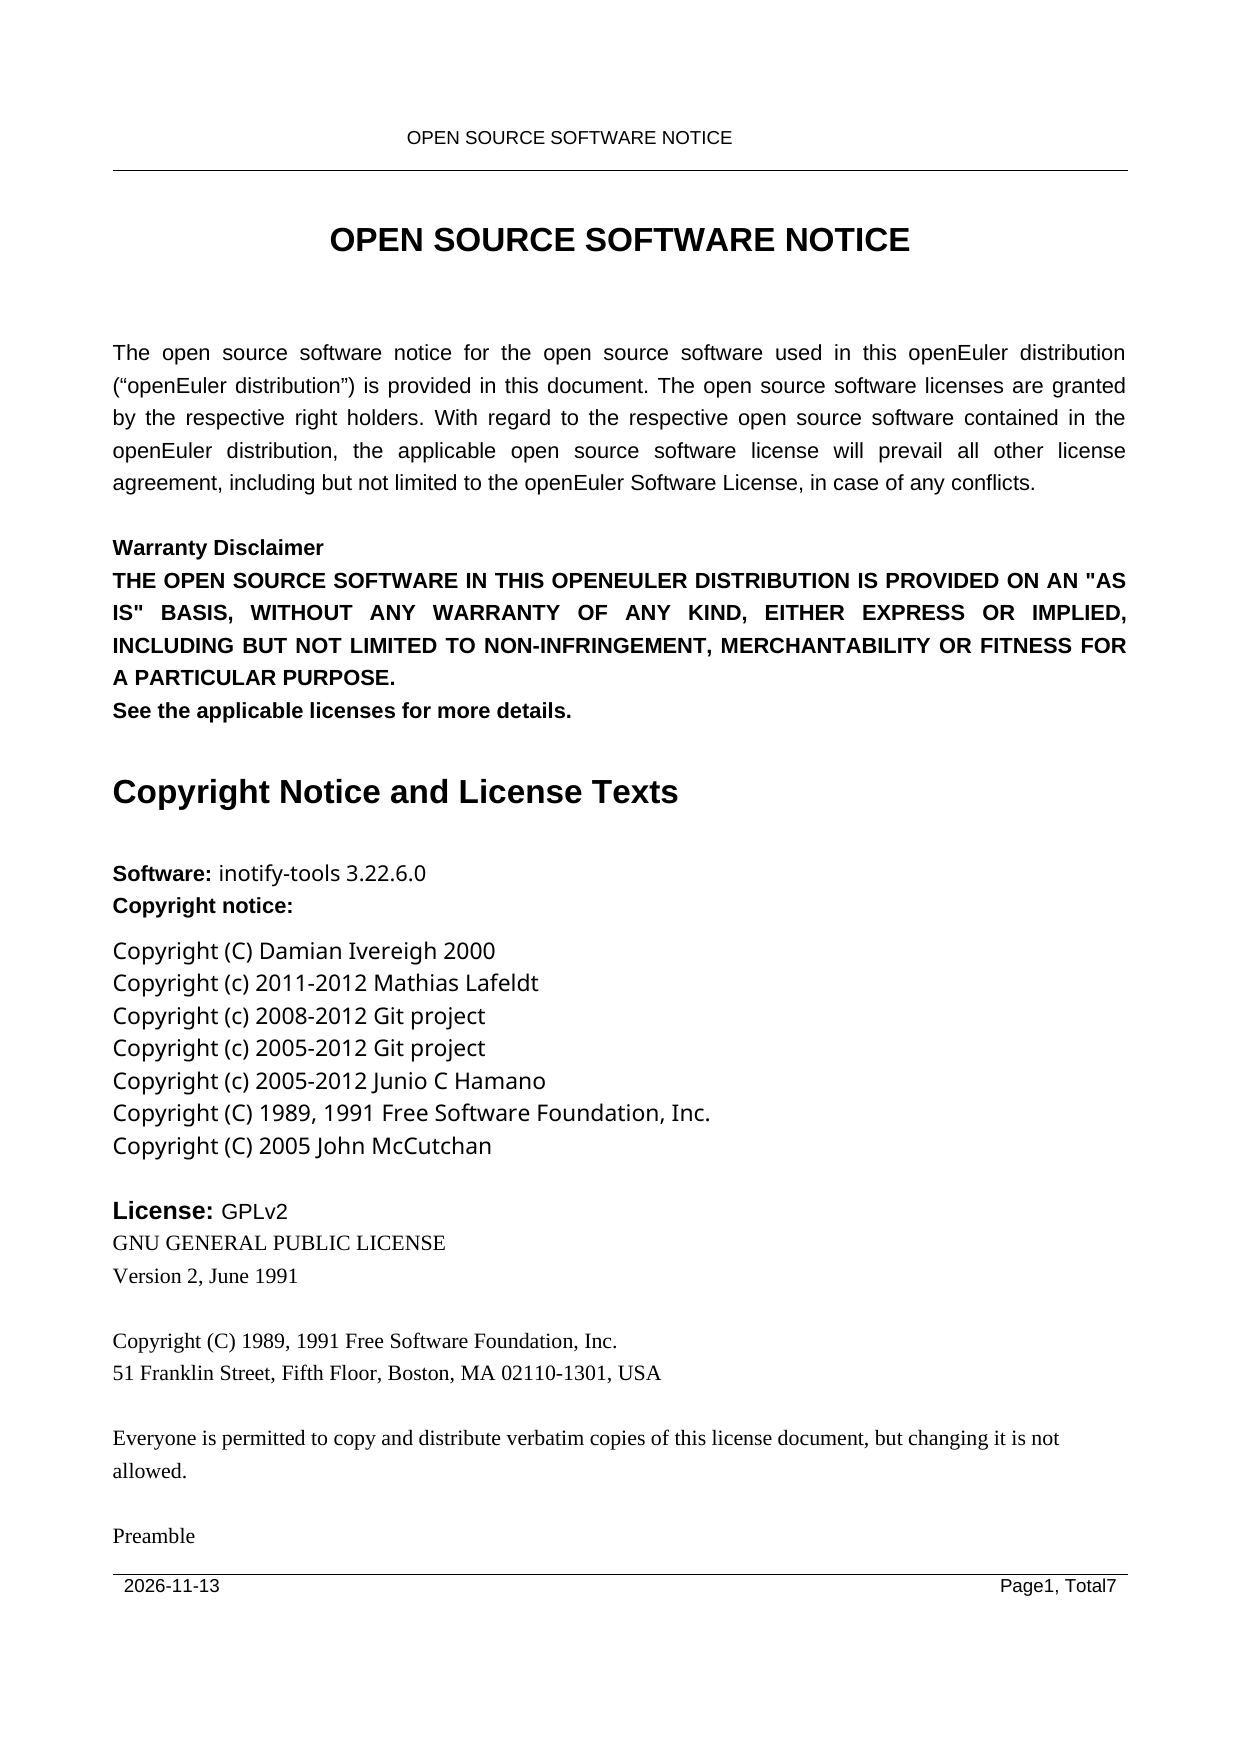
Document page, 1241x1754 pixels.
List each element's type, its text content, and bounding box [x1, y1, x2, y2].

title Software: inotify-tools 3.22.6.0 [112, 856, 1128, 889]
text Copyright Notice and License Texts [112, 759, 1128, 824]
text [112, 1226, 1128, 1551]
text License: GPLv2 [112, 1194, 1128, 1226]
text Copyright notice: [112, 889, 1128, 921]
text The open source software notice for the open source software used in this openEuler distribution (“openEuler distribution”) is provided in this document. The open source software licenses are granted by the respective right holders. With regard to the respective open source software contained in the openEuler distribution, the applicable open source software license will prevail all other license agreement, including but not limited to the openEuler Software License, in case of any conflicts. [112, 336, 1128, 499]
text THE OPEN SOURCE SOFTWARE IN THIS OPENEULER DISTRIBUTION IS PROVIDED ON AN "AS IS" BASIS, WITHOUT ANY WARRANTY OF ANY KIND, EITHER EXPRESS OR IMPLIED, INCLUDING BUT NOT LIMITED TO NON-INFRINGEMENT, MERCHANTABILITY OR FITNESS FOR A PARTICULAR PURPOSE. See the applicable licenses for more details. [112, 564, 1128, 726]
text OPEN SOURCE SOFTWARE NOTICE [112, 206, 1128, 271]
text Copyright (C) Damian Ivereigh 2000 Copyright (c) 2011-2012 Mathias Lafeldt Copyright (c) 2008-2012 Git project Copyright (c) 2005-2012 Git project Copyright (c) 2005-2012 Junio C Hamano Copyright (C) 1989, 1991 Free Software Foundation, Inc. Copyright (C) 2005 John McCutchan [112, 934, 1128, 1194]
text Warranty Disclaimer [112, 531, 1128, 564]
